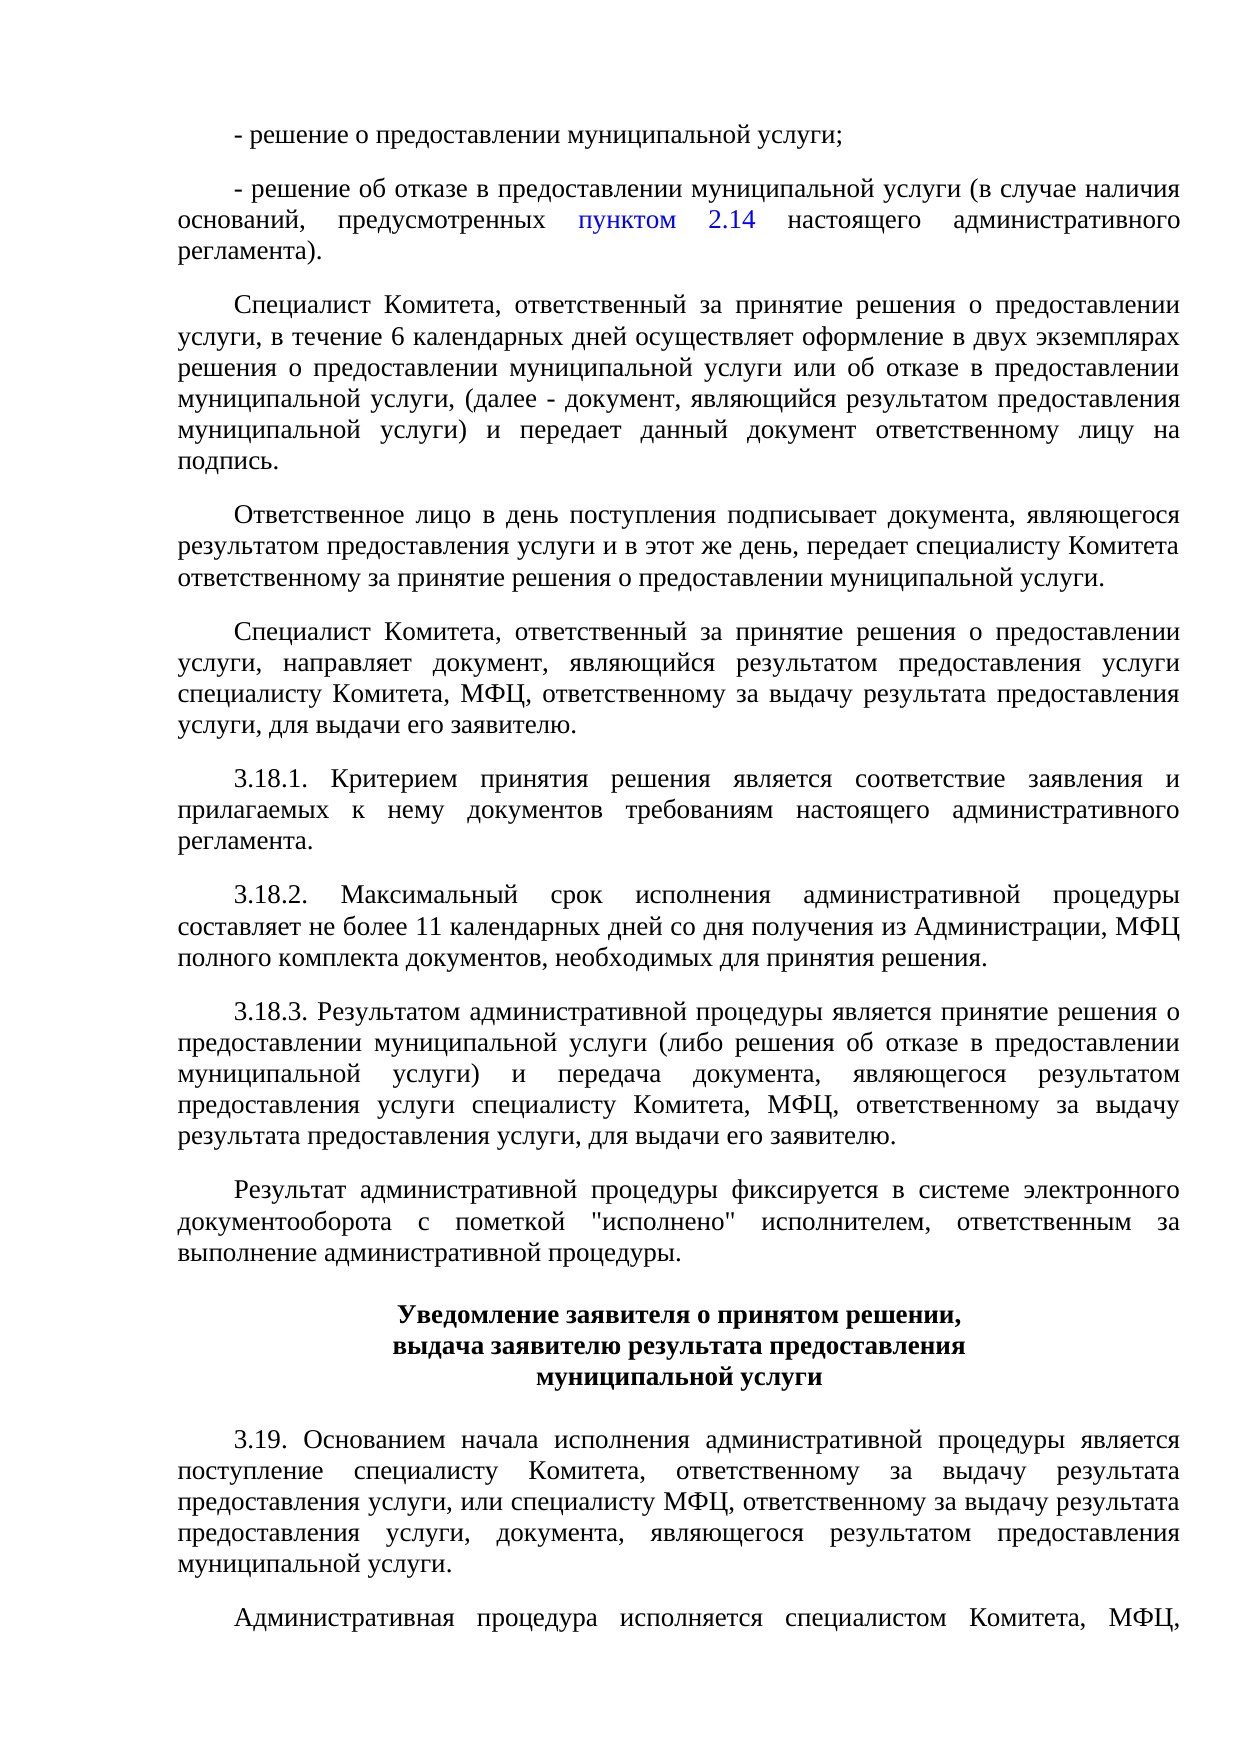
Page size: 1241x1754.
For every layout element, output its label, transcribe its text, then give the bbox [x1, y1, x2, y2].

text Специалист Комитета, ответственный за принятие решения о предоставлении услуги, направляет документ, являющийся результатом предоставления услуги специалисту Комитета, МФЦ, ответственному за выдачу результата предоставления услуги, для выдачи его заявителю. [177, 615, 1181, 739]
text - решение об отказе в предоставлении муниципальной услуги (в случае наличия оснований, предусмотренных пунктом 2.14 настоящего административного регламента). [177, 172, 1181, 266]
text 3.18.3. Результатом административной процедуры является принятие решения о предоставлении муниципальной услуги (либо решения об отказе в предоставлении муниципальной услуги) и передача документа, являющегося результатом предоставления услуги специалисту Комитета, МФЦ, ответственному за выдачу результата предоставления услуги, для выдачи его заявителю. [177, 995, 1181, 1151]
text Ответственное лицо в день поступления подписывает документа, являющегося результатом предоставления услуги и в этот же день, передает специалисту Комитета ответственному за принятие решения о предоставлении муниципальной услуги. [177, 498, 1181, 592]
text 3.19. Основанием начала исполнения административной процедуры является поступление специалисту Комитета, ответственному за выдачу результата предоставления услуги, или специалисту МФЦ, ответственному за выдачу результата предоставления услуги, документа, являющегося результатом предоставления муниципальной услуги. [177, 1423, 1181, 1578]
text выдача заявителю результата предоставления [177, 1329, 1181, 1360]
text Специалист Комитета, ответственный за принятие решения о предоставлении услуги, в течение 6 календарных дней осуществляет оформление в двух экземплярах решения о предоставлении муниципальной услуги или об отказе в предоставлении муниципальной услуги, (далее - документ, являющийся результатом предоставления муниципальной услуги) и передает данный документ ответственному лицу на подпись. [177, 288, 1181, 475]
text 3.18.2. Максимальный срок исполнения административной процедуры составляет не более 11 календарных дней со дня получения из Администрации, МФЦ полного комплекта документов, необходимых для принятия решения. [177, 878, 1181, 972]
text Результат административной процедуры фиксируется в системе электронного документооборота с пометкой "исполнено" исполнителем, ответственным за выполнение административной процедуры. [177, 1173, 1181, 1267]
text муниципальной услуги [177, 1360, 1181, 1392]
text - решение о предоставлении муниципальной услуги; [177, 118, 1181, 149]
text Уведомление заявителя о принятом решении, [177, 1298, 1181, 1329]
text 3.18.1. Критерием принятия решения является соответствие заявления и прилагаемых к нему документов требованиям настоящего административного регламента. [177, 762, 1181, 856]
text Административная процедура исполняется специалистом Комитета, МФЦ, ответственным за выдачу результата предоставления услуги. [177, 1601, 1181, 1632]
